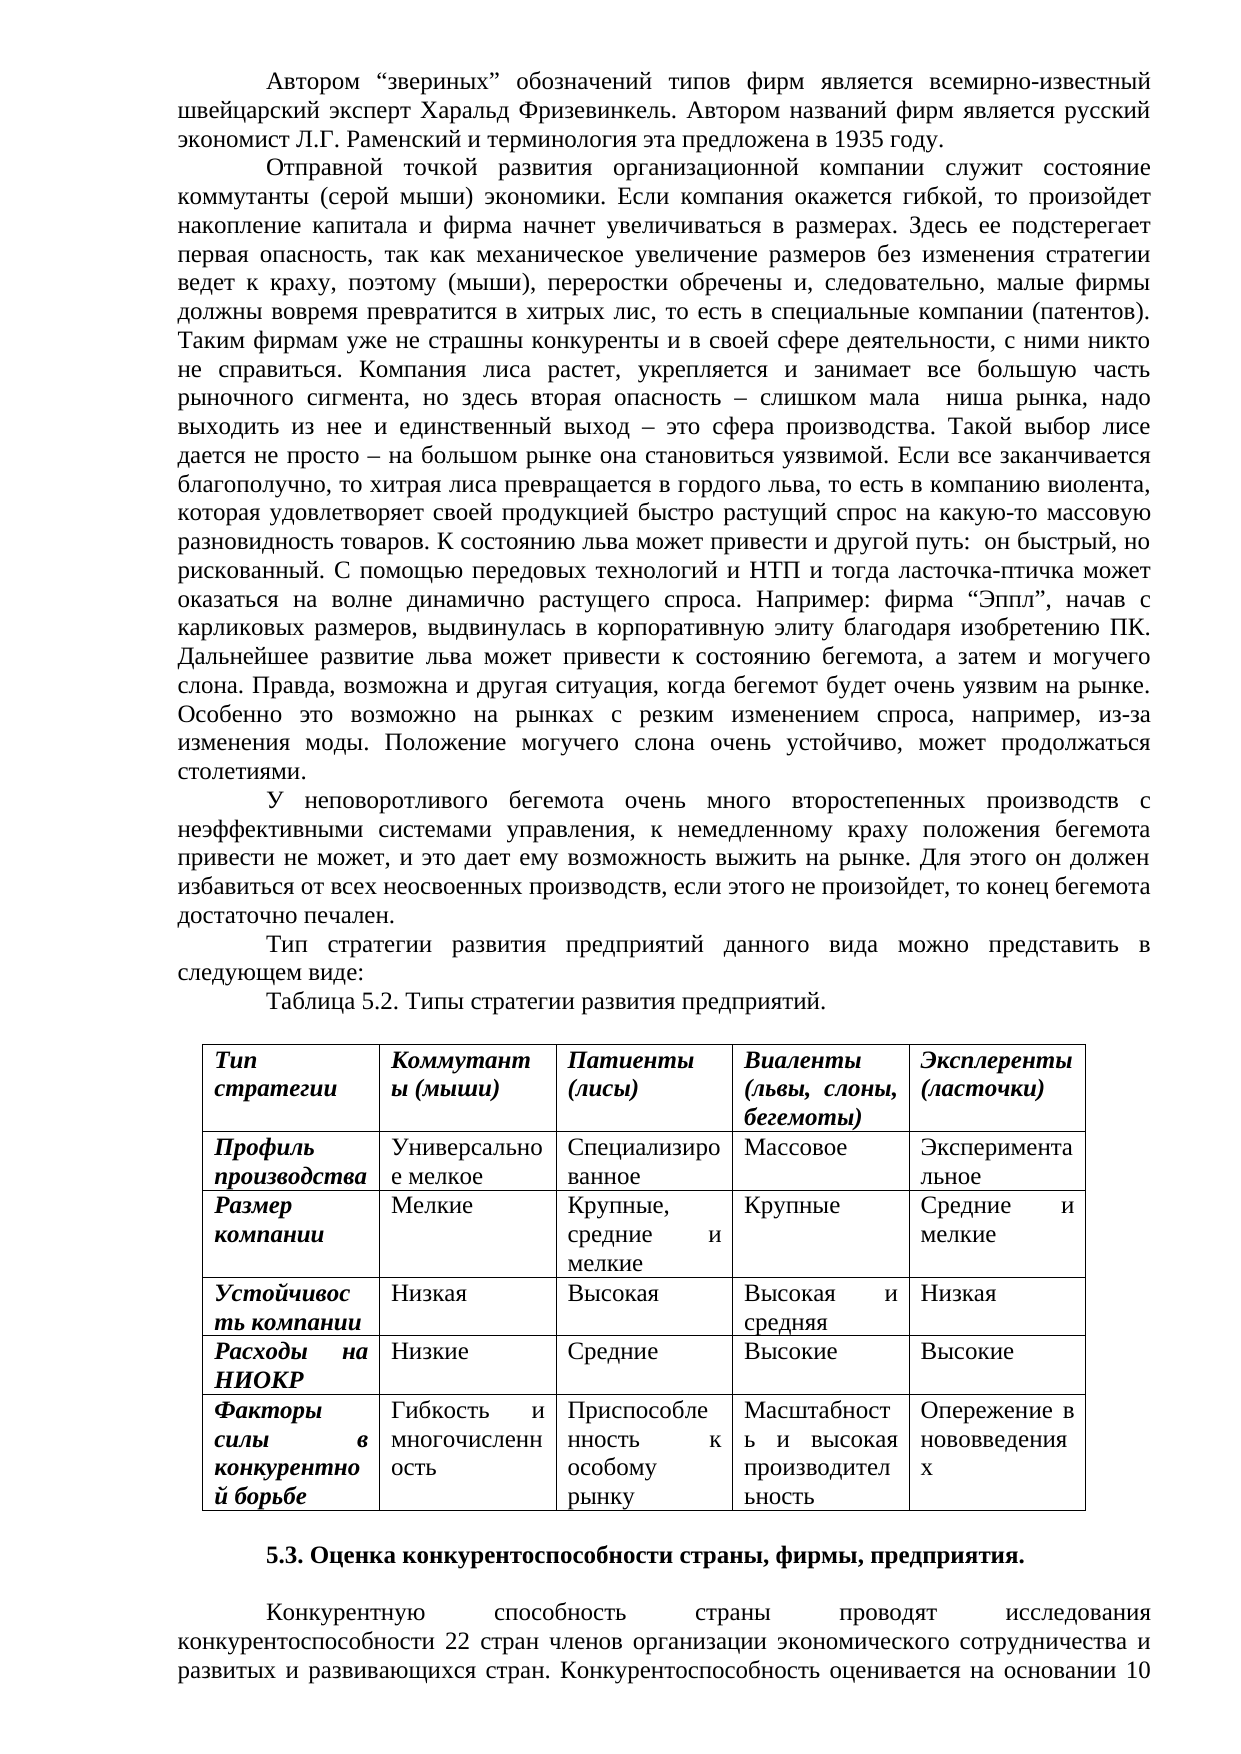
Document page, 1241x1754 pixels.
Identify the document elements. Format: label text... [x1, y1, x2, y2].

table_cell Массовое [733, 1132, 909, 1189]
table_header Коммутанты (мыши) [380, 1045, 556, 1131]
table_cell Масштабность и высокая производительность [733, 1395, 909, 1510]
table_header Виаленты (львы, слоны, бегемоты) [733, 1045, 909, 1131]
table_header Тип стратегии [203, 1045, 379, 1131]
text У неповоротливого бегемота очень много второстепенных производств с неэффективными системами управления, к немедленному краху положения бегемота привести не может, и это дает ему возможность выжить на рынке. Для этого он должен избавиться от всех неосвоенных производств, если этого не произойдет, то конец бегемота достаточно печален. [177, 785, 1152, 929]
table_header Патиенты (лисы) [557, 1045, 732, 1131]
table_cell Мелкие [380, 1191, 556, 1277]
table_cell Низкая [380, 1278, 556, 1335]
table_cell Средние [557, 1336, 732, 1394]
table_cell Высокие [910, 1336, 1085, 1394]
table_cell Высокая [557, 1278, 732, 1335]
table_cell Универсальное мелкое [380, 1132, 556, 1189]
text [177, 1597, 1152, 1683]
text Тип стратегии развития предприятий данного вида можно представить в следующем виде: [177, 929, 1152, 986]
text Отправной точкой развития организационной компании служит состояние коммутанты (серой мыши) экономики. Если компания окажется гибкой, то произойдет накопление капитала и фирма начнет увеличиваться в размерах. Здесь ее подстерегает первая опасность, так как механическое увеличение размеров без изменения стратегии ведет к краху, поэтому (мыши), переростки обречены и, следовательно, малые фирмы должны вовремя превратится в хитрых лис, то есть в специальные компании (патентов). Таким фирмам уже не страшны конкуренты и в своей сфере деятельности, с ними никто не справиться. Компания лиса растет, укрепляется и занимает все большую часть рыночного сигмента, но здесь вторая опасность – слишком мала ниша рынка, надо выходить из нее и единственный выход – это сфера производства. Такой выбор лисе дается не просто – на большом рынке она становиться уязвимой. Если все заканчивается благополучно, то хитрая лиса превращается в гордого льва, то есть в компанию виолента, которая удовлетворяет своей продукцией быстро растущий спрос на какую-то массовую разновидность товаров. К состоянию льва может привести и другой путь: он быстрый, но рискованный. С помощью передовых технологий и НТП и тогда ласточка-птичка может оказаться на волне динамично растущего спроса. Например: фирма “Эппл”, начав с карликовых размеров, выдвинулась в корпоративную элиту благодаря изобретению ПК. Дальнейшее развитие льва может привести к состоянию бегемота, а затем и могучего слона. Правда, возможна и другая ситуация, когда бегемот будет очень уязвим на рынке. Особенно это возможно на рынках с резким изменением спроса, например, из-за изменения моды. Положение могучего слона очень устойчиво, может продолжаться столетиями. [177, 152, 1152, 785]
table_cell Низкая [910, 1278, 1085, 1335]
table_cell Средние и мелкие [910, 1191, 1085, 1277]
table_cell Расходы на НИОКР [203, 1336, 379, 1394]
table_cell Экспериментальное [910, 1132, 1085, 1189]
text Автором “звериных” обозначений типов фирм является всемирно-известный швейцарский эксперт Харальд Фризевинкель. Автором названий фирм является русский экономист Л.Г. Раменский и терминология эта предложена в 1935 году. [177, 66, 1152, 152]
table_cell Устойчивость компании [203, 1278, 379, 1335]
table_cell Высокие [733, 1336, 909, 1394]
table_header Эксплеренты (ласточки) [910, 1045, 1085, 1131]
table_cell Гибкость и многочисленность [380, 1395, 556, 1510]
table_cell Факторы силы в конкурентной борьбе [203, 1395, 379, 1510]
table_cell Приспособленность к особому рынку [557, 1395, 732, 1510]
table_cell Размер компании [203, 1191, 379, 1277]
table_cell Опережение в нововведениях [910, 1395, 1085, 1510]
table_cell Крупные, средние и мелкие [557, 1191, 732, 1277]
table_cell Профиль производства [203, 1132, 379, 1189]
text Таблица 5.2. Типы стратегии развития предприятий. [177, 986, 1152, 1015]
table_cell Низкие [380, 1336, 556, 1394]
table_cell Высокая и средняя [733, 1278, 909, 1335]
table_cell Крупные [733, 1191, 909, 1277]
table_cell Специализированное [557, 1132, 732, 1189]
text 5.3. Оценка конкурентоспособности страны, фирмы, предприятия. [177, 1540, 1152, 1568]
